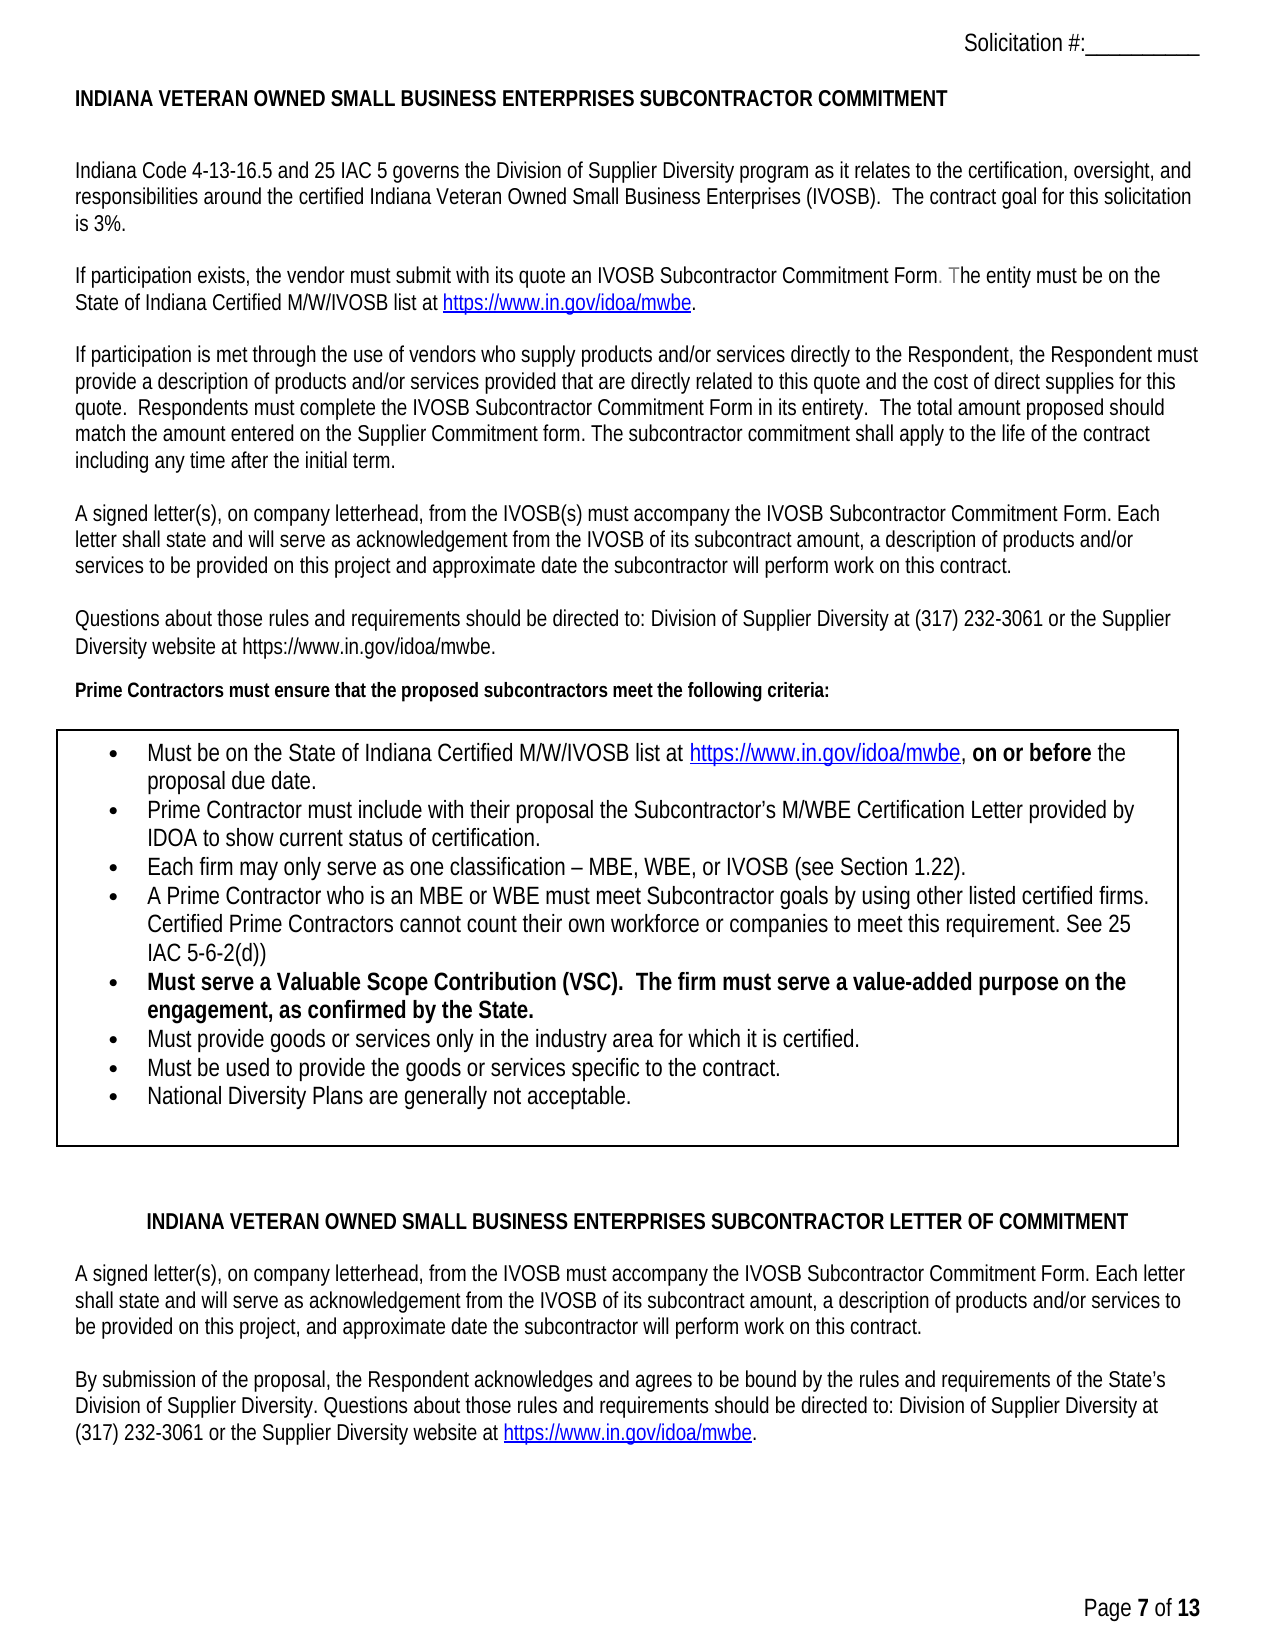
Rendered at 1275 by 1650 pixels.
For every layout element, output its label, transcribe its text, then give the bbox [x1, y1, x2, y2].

text INDIANA VETERAN OWNED SMALL BUSINESS ENTERPRISES SUBCONTRACTOR COMMITMENT [75, 85, 1200, 112]
text If participation is met through the use of vendors who supply products and/or services directly to the Respondent, the Respondent must provide a description of products and/or services provided that are directly related to this quote and the cost of direct supplies for this quote. Respondents must complete the IVOSB Subcontractor Commitment Form in its entirety. The total amount proposed should match the amount entered on the Supplier Commitment form. The subcontractor commitment shall apply to the life of the contract including any time after the initial term. [75, 341, 1200, 473]
list Prime Contractors must ensure that the proposed subcontractors meet the following criteria: [75, 678, 1200, 702]
text Questions about those rules and requirements should be directed to: Division of Supplier Diversity at (317) 232-3061 or the Supplier Diversity website at https://www.in.gov/idoa/mwbe. [75, 605, 1200, 660]
text A signed letter(s), on company letterhead, from the IVOSB must accompany the IVOSB Subcontractor Commitment Form. Each letter shall state and will serve as acknowledgement from the IVOSB of its subcontract amount, a description of products and/or services to be provided on this project, and approximate date the subcontractor will perform work on this contract. [75, 1260, 1200, 1339]
text Indiana Code 4-13-16.5 and 25 IAC 5 governs the Division of Supplier Diversity program as it relates to the certification, oversight, and responsibilities around the certified Indiana Veteran Owned Small Business Enterprises (IVOSB). The contract goal for this solicitation is 3%. [75, 157, 1200, 236]
text By submission of the proposal, the Respondent acknowledges and agrees to be bound by the rules and requirements of the State’s Division of Supplier Diversity. Questions about those rules and requirements should be directed to: Division of Supplier Diversity at (317) 232-3061 or the Supplier Diversity website at https://www.in.gov/idoa/mwbe. [75, 1366, 1200, 1445]
text A signed letter(s), on company letterhead, from the IVOSB(s) must accompany the IVOSB Subcontractor Commitment Form. Each letter shall state and will serve as acknowledgement from the IVOSB of its subcontract amount, a description of products and/or services to be provided on this project and approximate date the subcontractor will perform work on this contract. [75, 499, 1200, 578]
text INDIANA VETERAN OWNED SMALL Business Enterprises Subcontractor Letter of Commitment [75, 1208, 1200, 1234]
text If participation exists, the vendor must submit with its quote an IVOSB Subcontractor Commitment Form. The entity must be on the State of Indiana Certified M/W/IVOSB list at https://www.in.gov/idoa/mwbe. [75, 262, 1200, 315]
